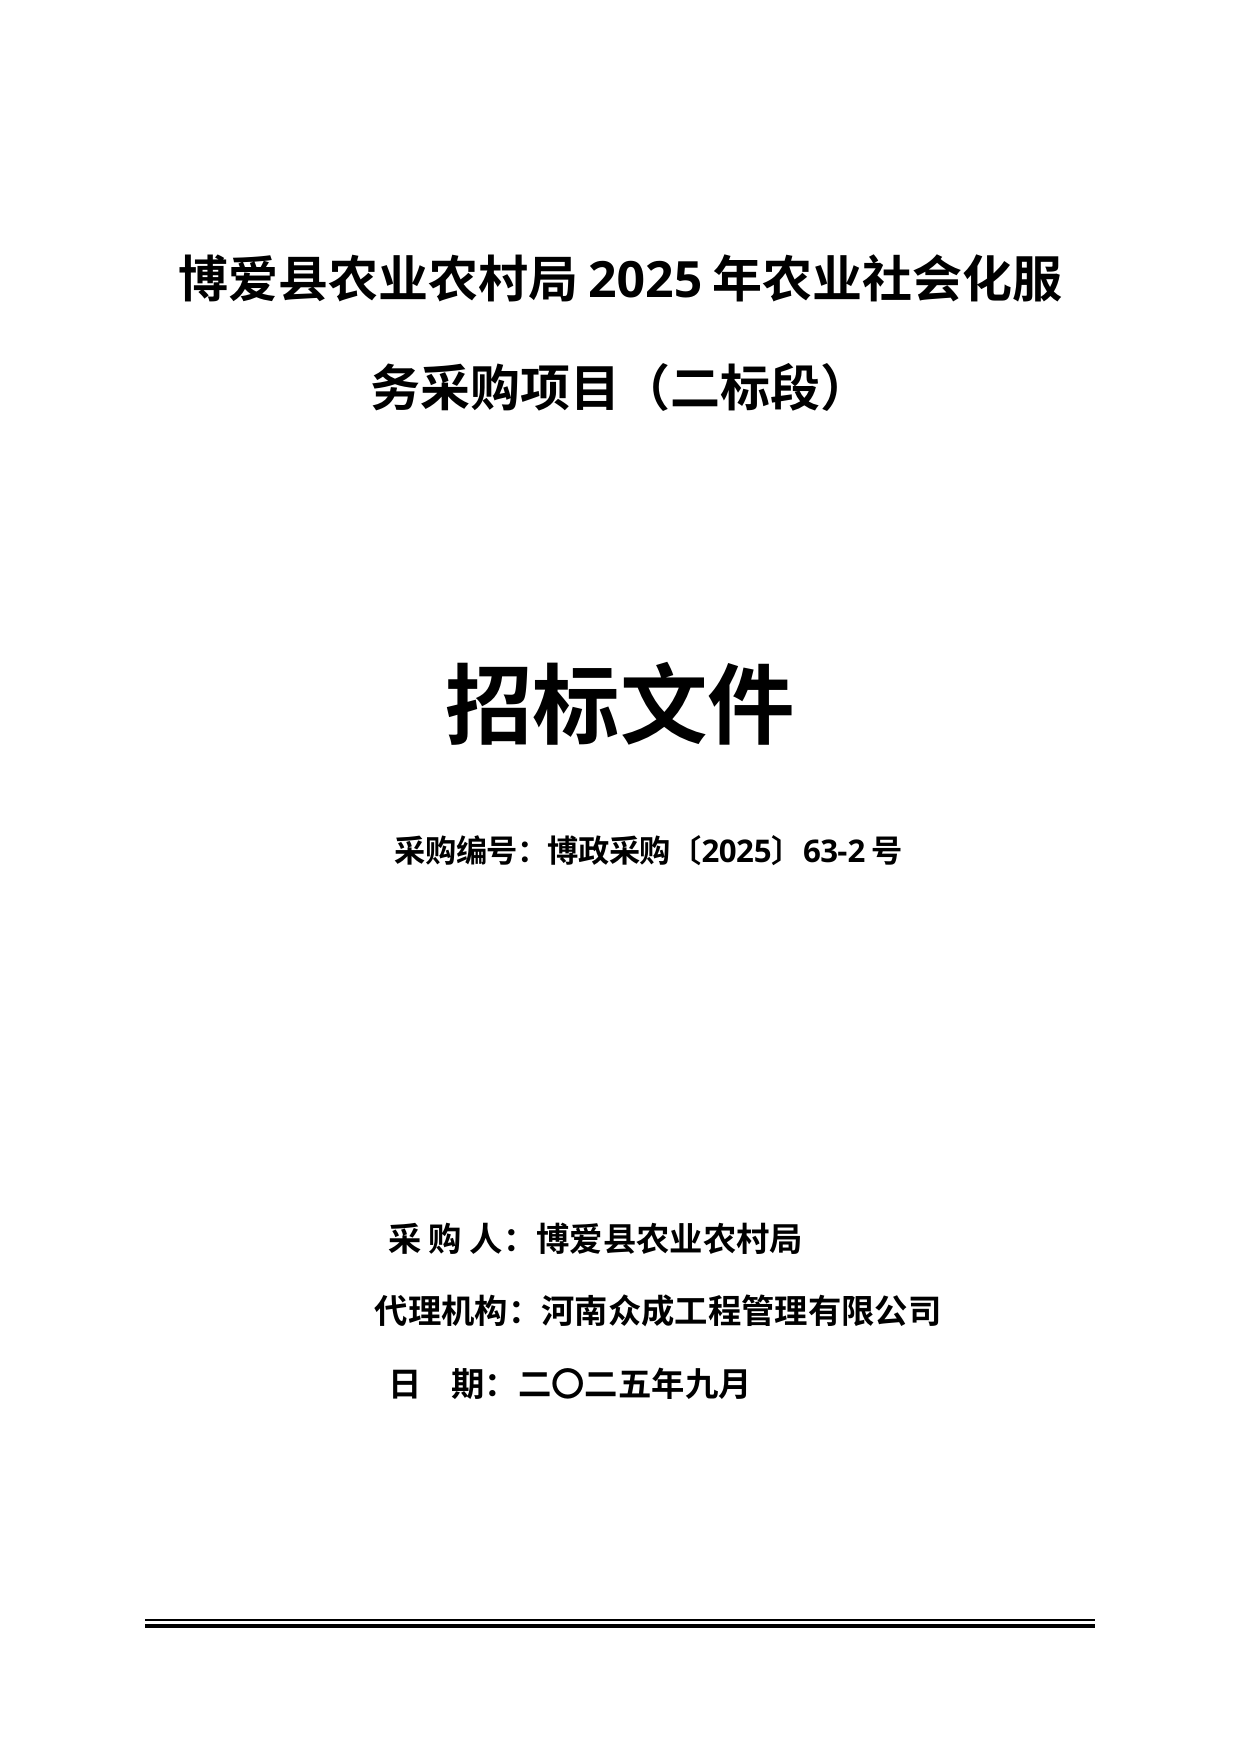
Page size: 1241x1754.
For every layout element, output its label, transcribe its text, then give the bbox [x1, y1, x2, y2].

text 招标文件 [153, 636, 1087, 763]
text 采购编号：博政采购〔2025〕63-2号 [153, 826, 1087, 871]
text 日 期：二〇二五年九月 [153, 1358, 1087, 1406]
text 采 购 人：博爱县农业农村局 [153, 1213, 1087, 1261]
text 代理机构：河南众成工程管理有限公司 [153, 1285, 1087, 1333]
text 博爱县农业农村局2025年农业社会化服务采购项目（二标段） [153, 240, 1087, 421]
